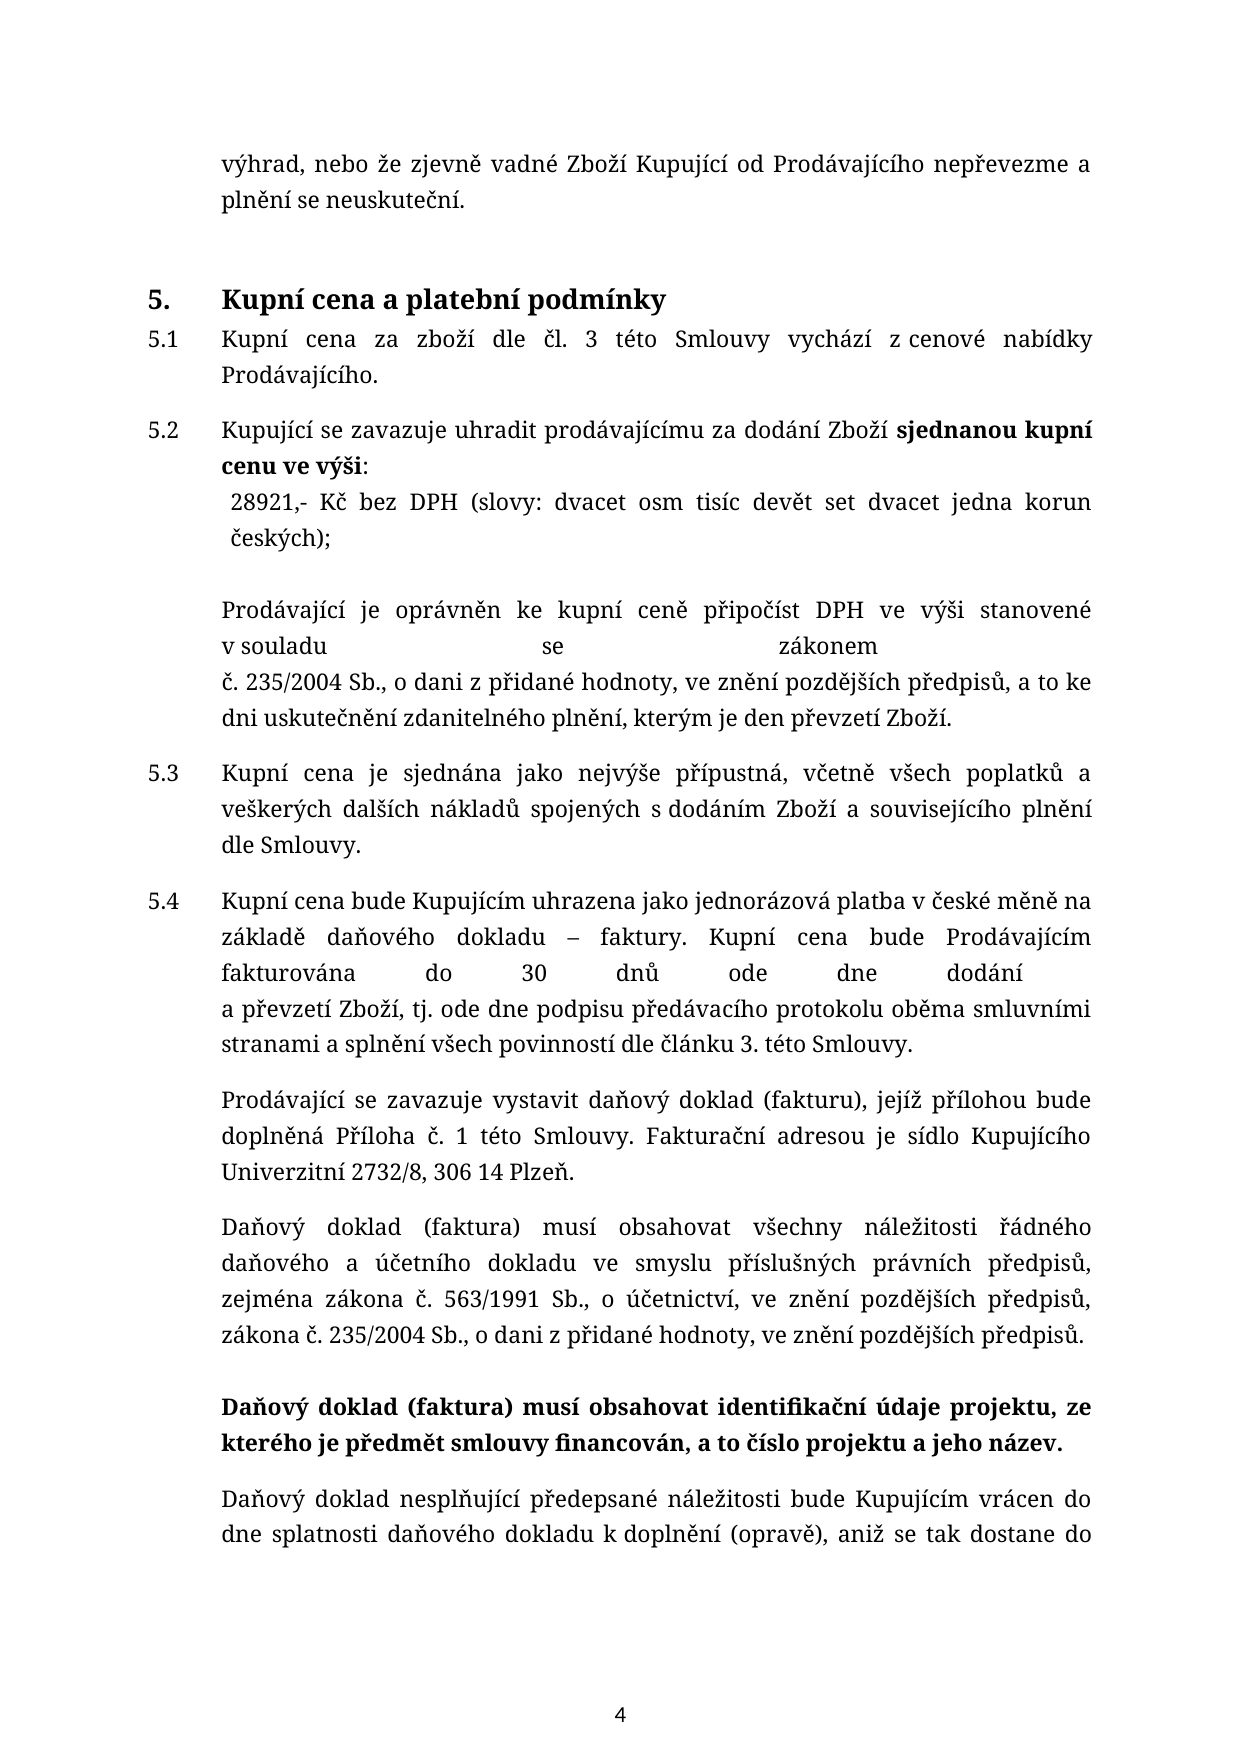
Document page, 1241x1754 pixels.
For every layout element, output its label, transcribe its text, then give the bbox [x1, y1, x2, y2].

text 5.3 Kupní cena je sjednána jako nejvýše přípustná, včetně všech poplatků a veškerých dalších nákladů spojených s dodáním Zboží a souvisejícího plnění dle Smlouvy. [148, 757, 1093, 860]
text Prodávající je oprávněn ke kupní ceně připočíst DPH ve výši stanovené v souladu se zákonem č. 235/2004 Sb., o dani z přidané hodnoty, ve znění pozdějších předpisů, a to ke dni uskutečnění zdanitelného plnění, kterým je den převzetí Zboží. [221, 594, 1093, 733]
list 28921,- Kč bez DPH (slovy: dvacet osm tisíc devět set dvacet jedna korun českých); [230, 486, 1093, 553]
text 5. Kupní cena a platební podmínky [148, 280, 1093, 317]
text 5.2 Kupující se zavazuje uhradit prodávajícímu za dodání Zboží sjednanou kupní cenu ve výši: [148, 414, 1093, 481]
text 5.1 Kupní cena za zboží dle čl. 3 této Smlouvy vychází z cenové nabídky Prodávajícího. [148, 323, 1093, 390]
text Daňový doklad (faktura) musí obsahovat všechny náležitosti řádného daňového a účetního dokladu ve smyslu příslušných právních předpisů, zejména zákona č. 563/1991 Sb., o účetnictví, ve znění pozdějších předpisů, zákona č. 235/2004 Sb., o dani z přidané hodnoty, ve znění pozdějších předpisů. [221, 1211, 1093, 1350]
text Daňový doklad (faktura) musí obsahovat identifikační údaje projektu, ze kterého je předmět smlouvy financován, a to číslo projektu a jeho název. [221, 1391, 1093, 1458]
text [221, 1482, 1093, 1550]
text 5.4 Kupní cena bude Kupujícím uhrazena jako jednorázová platba v české měně na základě daňového dokladu – faktury. Kupní cena bude Prodávajícím fakturována do 30 dnů ode dne dodání a převzetí Zboží, tj. ode dne podpisu předávacího protokolu oběma smluvními stranami a splnění všech povinností dle článku 3. této Smlouvy. [148, 885, 1093, 1060]
text Prodávající se zavazuje vystavit daňový doklad (fakturu), jejíž přílohou bude doplněná Příloha č. 1 této Smlouvy. Fakturační adresou je sídlo Kupujícího Univerzitní 2732/8, 306 14 Plzeň. [221, 1084, 1093, 1187]
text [148, 148, 1093, 215]
